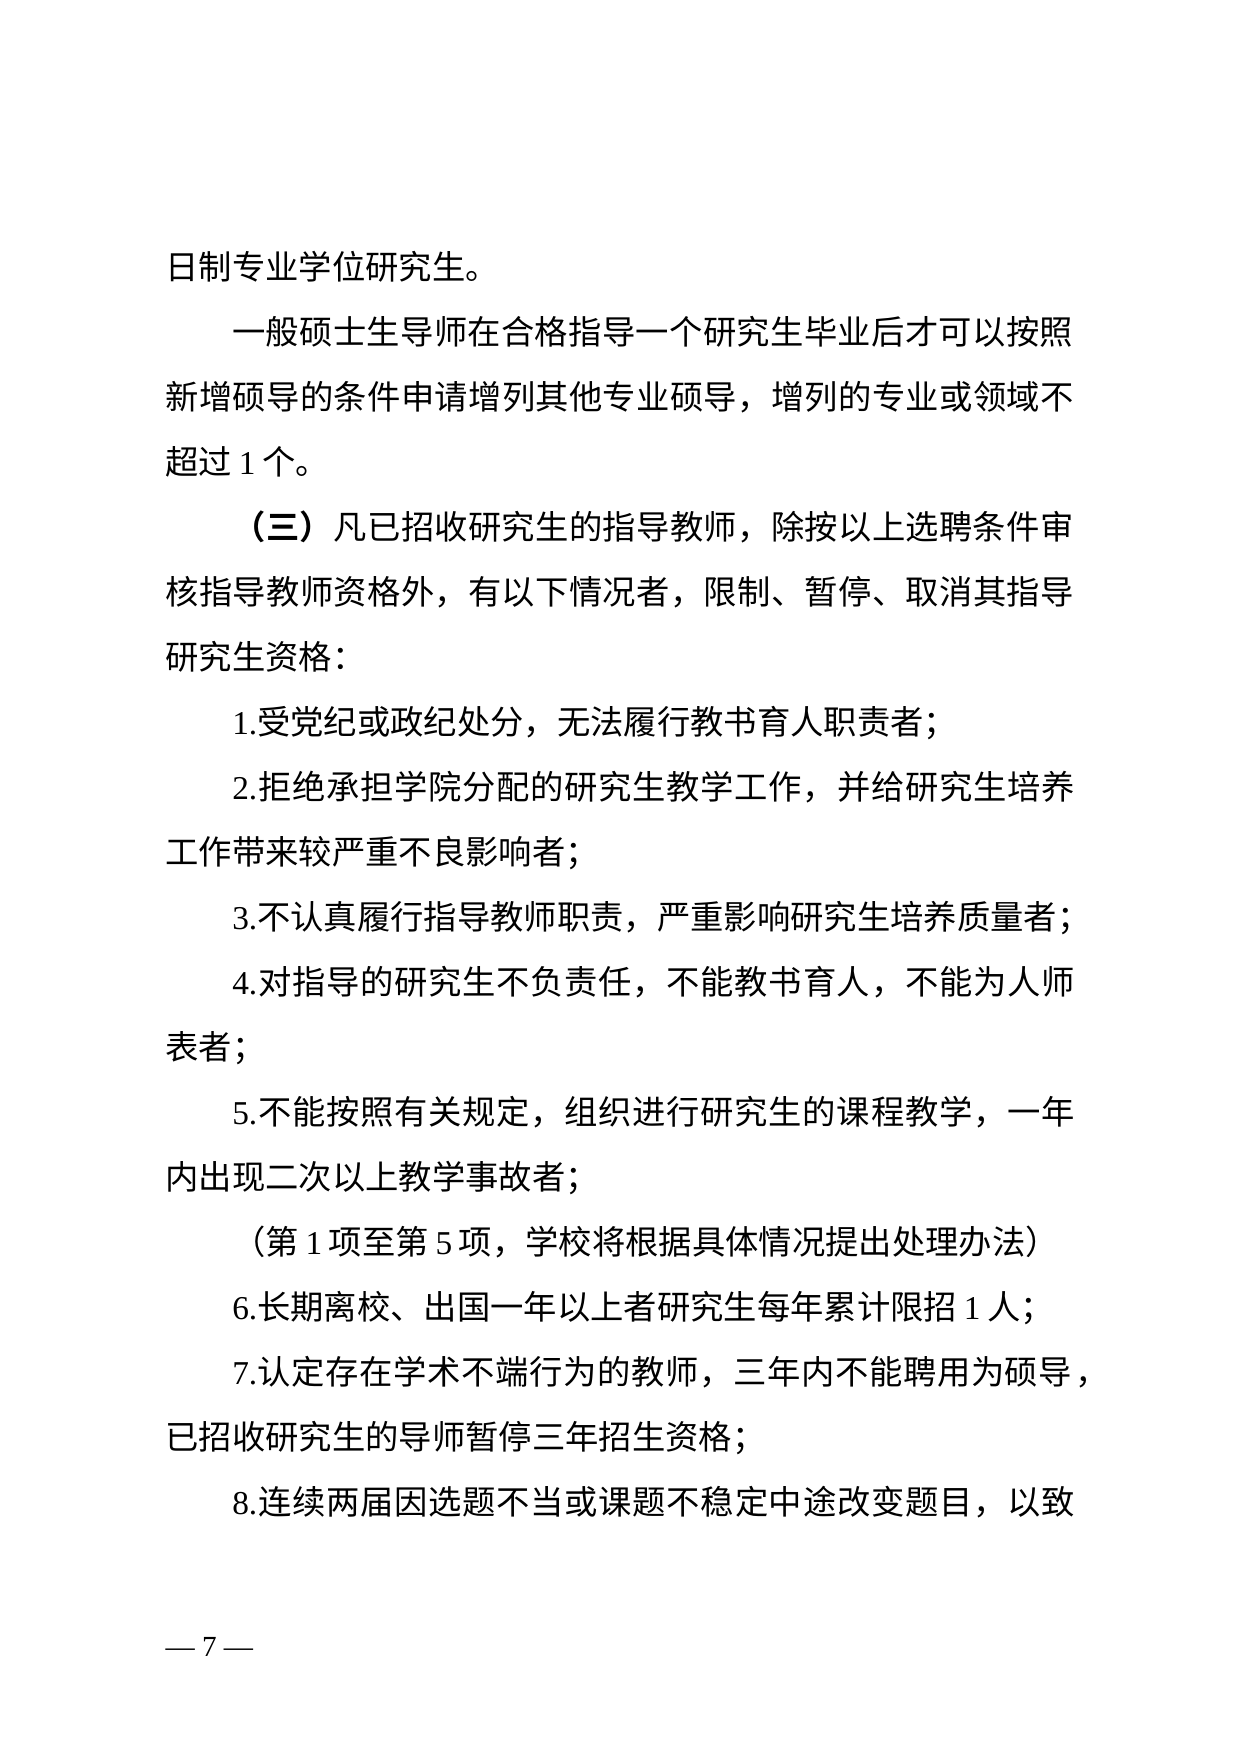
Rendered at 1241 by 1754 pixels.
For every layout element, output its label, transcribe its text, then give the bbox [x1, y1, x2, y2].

text 6.长期离校、出国一年以上者研究生每年累计限招1人； [165, 1273, 1075, 1338]
text 4.对指导的研究生不负责任，不能教书育人，不能为人师表者； [165, 948, 1075, 1078]
text 1.受党纪或政纪处分，无法履行教书育人职责者； [165, 688, 1075, 753]
text （第1项至第5项，学校将根据具体情况提出处理办法） [165, 1208, 1075, 1273]
text 3.不认真履行指导教师职责，严重影响研究生培养质量者； [165, 883, 1075, 948]
text 5.不能按照有关规定，组织进行研究生的课程教学，一年内出现二次以上教学事故者； [165, 1078, 1075, 1208]
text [165, 233, 1075, 298]
text 7.认定存在学术不端行为的教师，三年内不能聘用为硕导，已招收研究生的导师暂停三年招生资格； [165, 1338, 1075, 1468]
text 一般硕士生导师在合格指导一个研究生毕业后才可以按照新增硕导的条件申请增列其他专业硕导，增列的专业或领域不超过1个。 [165, 298, 1075, 493]
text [165, 1468, 1075, 1533]
text （三）凡已招收研究生的指导教师，除按以上选聘条件审核指导教师资格外，有以下情况者，限制、暂停、取消其指导研究生资格： [165, 493, 1075, 688]
text 2.拒绝承担学院分配的研究生教学工作，并给研究生培养工作带来较严重不良影响者； [165, 753, 1075, 883]
